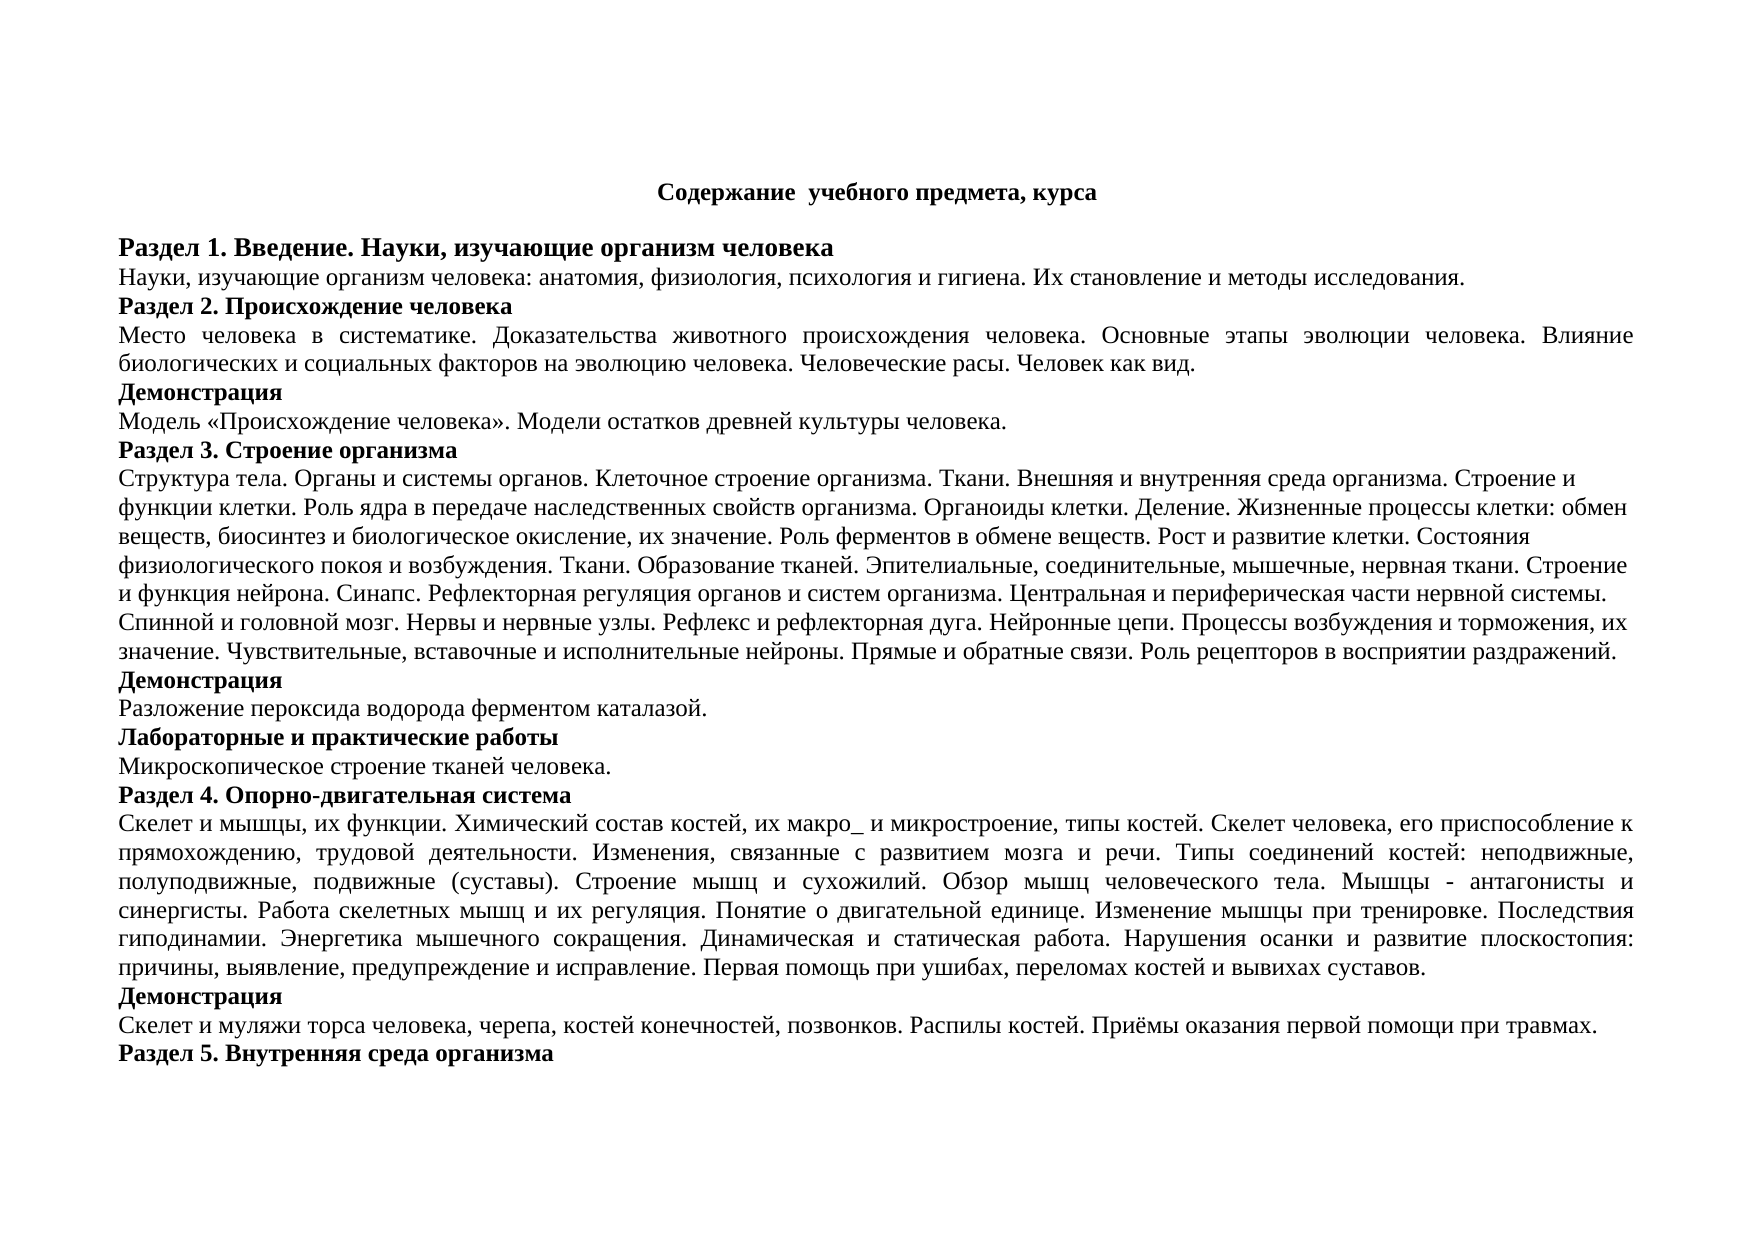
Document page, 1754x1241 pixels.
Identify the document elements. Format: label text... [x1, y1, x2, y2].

text Микроскопическое строение тканей человека. [118, 751, 1636, 780]
text Раздел 5. Внутренняя среда организма [118, 1038, 1636, 1067]
text Скелет и муляжи торса человека, черепа, костей конечностей, позвонков. Распилы костей. Приёмы оказания первой помощи при травмах. [118, 1010, 1636, 1038]
text Раздел 3. Строение организма [118, 435, 1636, 463]
text Место человека в систематике. Доказательства животного происхождения человека. Основные этапы эволюции человека. Влияние биологических и социальных факторов на эволюцию человека. Человеческие расы. Человек как вид. [118, 320, 1636, 377]
text Лабораторные и практические работы [118, 722, 1636, 751]
text Скелет и мышцы, их функции. Химический состав костей, их макро_ и микростроение, типы костей. Скелет человека, его приспособление к прямохождению, трудовой деятельности. Изменения, связанные с развитием мозга и речи. Типы соединений костей: неподвижные, полуподвижные, подвижные (суставы). Строение мышц и сухожилий. Обзор мышц человеческого тела. Мышцы - антагонисты и синергисты. Работа скелетных мышц и их регуляция. Понятие о двигательной единице. Изменение мышцы при тренировке. Последствия гиподинамии. Энергетика мышечного сокращения. Динамическая и статическая работа. Нарушения осанки и развитие плоскостопия: причины, выявление, предупреждение и исправление. Первая помощь при ушибах, переломах костей и вывихах суставов. [118, 808, 1636, 981]
text Раздел 1. Введение. Науки, изучающие организм человека [118, 231, 1636, 262]
text Демонстрация [118, 665, 1636, 693]
text Демонстрация [118, 981, 1636, 1010]
text Модель «Происхождение человека». Модели остатков древней культуры человека. [118, 406, 1636, 435]
text Демонстрация [118, 377, 1636, 406]
text Науки, изучающие организм человека: анатомия, физиология, психология и гигиена. Их становление и методы исследования. [118, 262, 1636, 291]
text Разложение пероксида водорода ферментом каталазой. [118, 693, 1636, 722]
text Раздел 2. Происхождение человека [118, 291, 1636, 320]
text Содержание учебного предмета, курса [118, 177, 1636, 206]
text Раздел 4. Опорно-двигательная система [118, 780, 1636, 808]
text Структура тела. Органы и системы органов. Клеточное строение организма. Ткани. Внешняя и внутренняя среда организма. Строение и функции клетки. Роль ядра в передаче наследственных свойств организма. Органоиды клетки. Деление. Жизненные процессы клетки: обмен веществ, биосинтез и биологическое окисление, их значение. Роль ферментов в обмене веществ. Рост и развитие клетки. Состояния физиологического покоя и возбуждения. Ткани. Образование тканей. Эпителиальные, соединительные, мышечные, нервная ткани. Строение и функция нейрона. Синапс. Рефлекторная регуляция органов и систем организма. Центральная и периферическая части нервной системы. Спинной и головной мозг. Нервы и нервные узлы. Рефлекс и рефлекторная дуга. Нейронные цепи. Процессы возбуждения и торможения, их значение. Чувствительные, вставочные и исполнительные нейроны. Прямые и обратные связи. Роль рецепторов в восприятии раздражений. [118, 463, 1636, 665]
